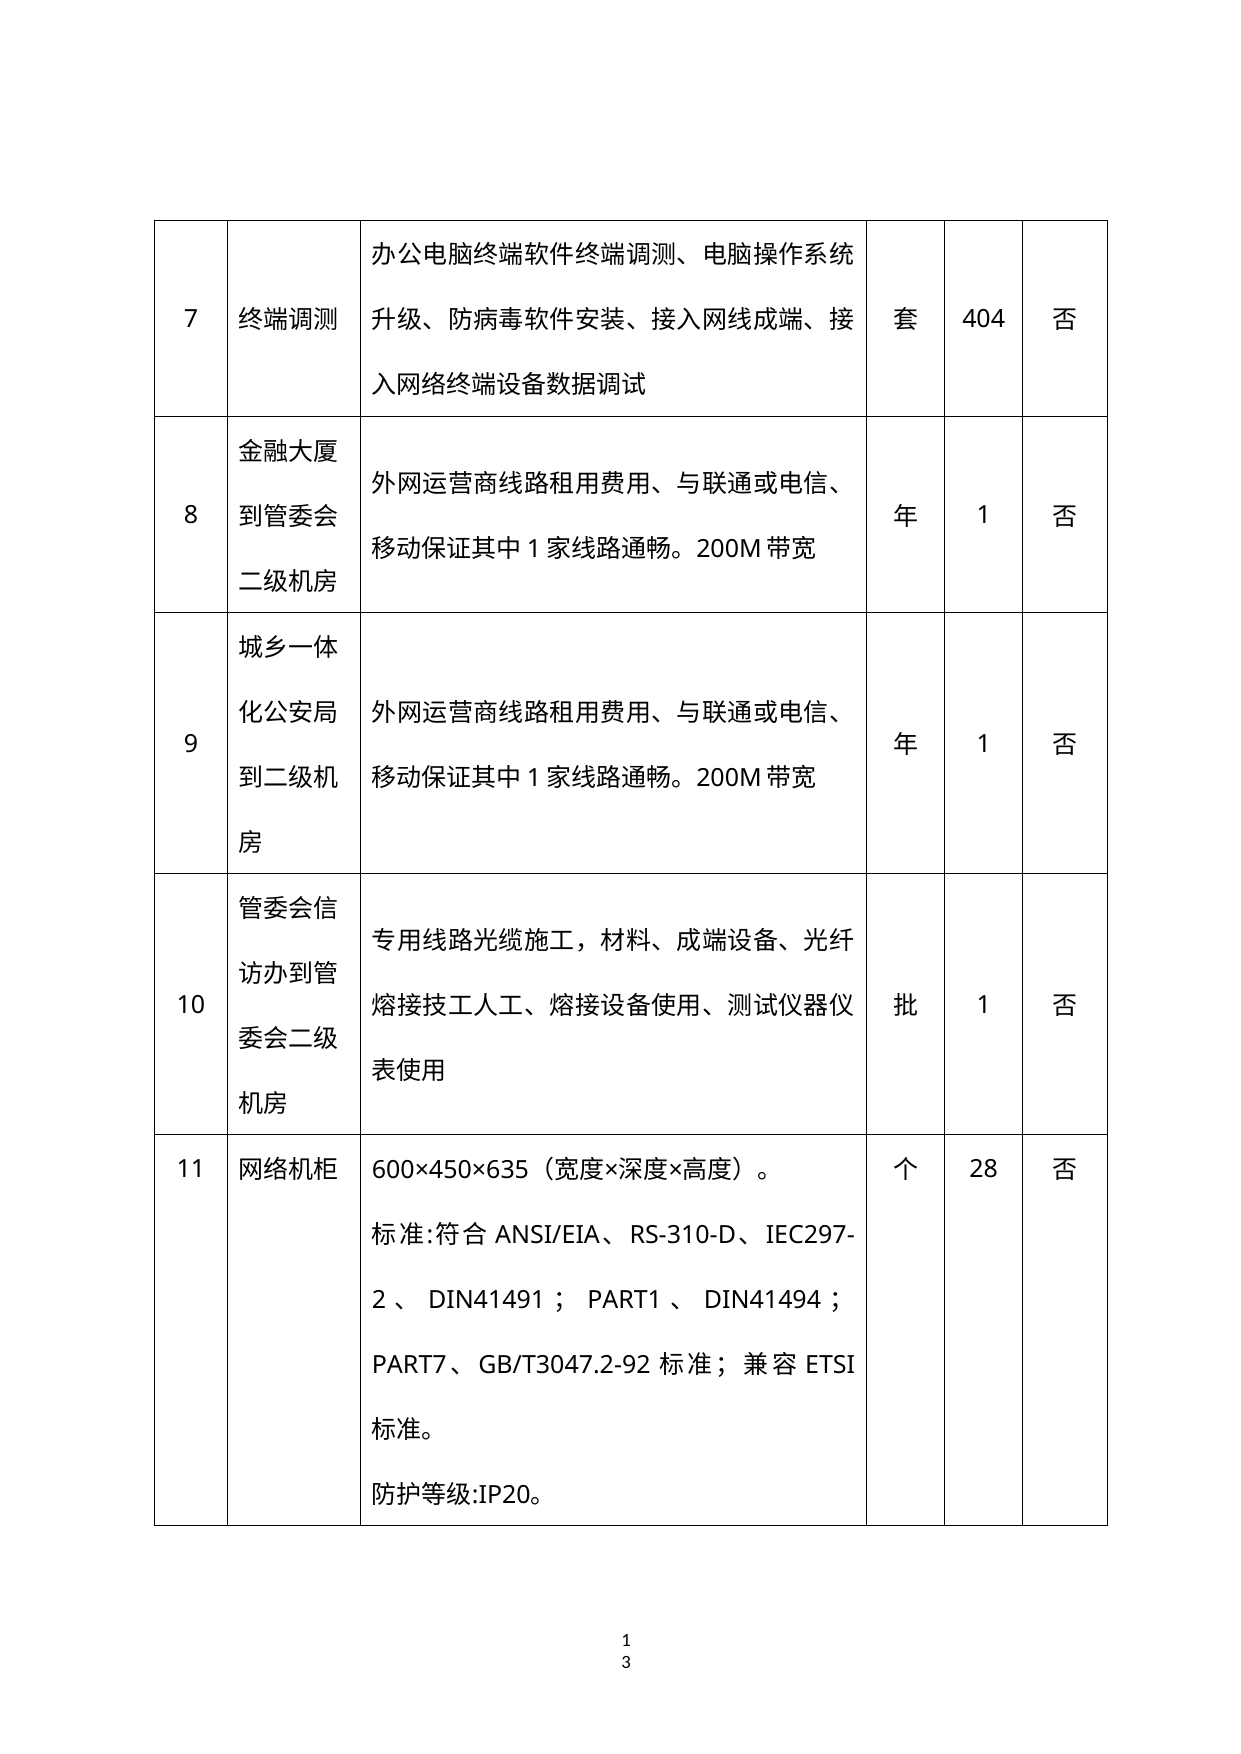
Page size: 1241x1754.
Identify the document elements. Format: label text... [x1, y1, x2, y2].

table_cell 批 [867, 874, 944, 1134]
table_cell 外网运营商线路租用费用、与联通或电信、移动保证其中1家线路通畅。200M带宽 [361, 613, 866, 873]
table_cell 11 [155, 1135, 227, 1525]
table_cell 年 [867, 613, 944, 873]
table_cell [361, 1135, 866, 1525]
table_cell 网络机柜 [228, 1135, 360, 1525]
table_cell 1 [945, 613, 1022, 873]
table_cell 办公电脑终端软件终端调测、电脑操作系统升级、防病毒软件安装、接入网线成端、接入网络终端设备数据调试 [361, 221, 866, 416]
table_cell 套 [867, 221, 944, 416]
table_cell 否 [1023, 221, 1107, 416]
table_cell 1 [945, 874, 1022, 1134]
table_cell 否 [1023, 417, 1107, 612]
table_cell 管委会信访办到管委会二级机房 [228, 874, 360, 1134]
table_cell 否 [1023, 613, 1107, 873]
table_cell 外网运营商线路租用费用、与联通或电信、移动保证其中1家线路通畅。200M带宽 [361, 417, 866, 612]
table_cell 28 [945, 1135, 1022, 1525]
table_cell 9 [155, 613, 227, 873]
table_cell 终端调测 [228, 221, 360, 416]
table_cell 专用线路光缆施工，材料、成端设备、光纤熔接技工人工、熔接设备使用、测试仪器仪表使用 [361, 874, 866, 1134]
table_cell 年 [867, 417, 944, 612]
table_cell 城乡一体化公安局到二级机房 [228, 613, 360, 873]
table_cell 个 [867, 1135, 944, 1525]
table_cell 否 [1023, 874, 1107, 1134]
table_cell 7 [155, 221, 227, 416]
table_cell 1 [945, 417, 1022, 612]
table_cell 金融大厦到管委会二级机房 [228, 417, 360, 612]
table_cell 8 [155, 417, 227, 612]
table_cell 10 [155, 874, 227, 1134]
table_cell 否 [1023, 1135, 1107, 1525]
table_cell 404 [945, 221, 1022, 416]
